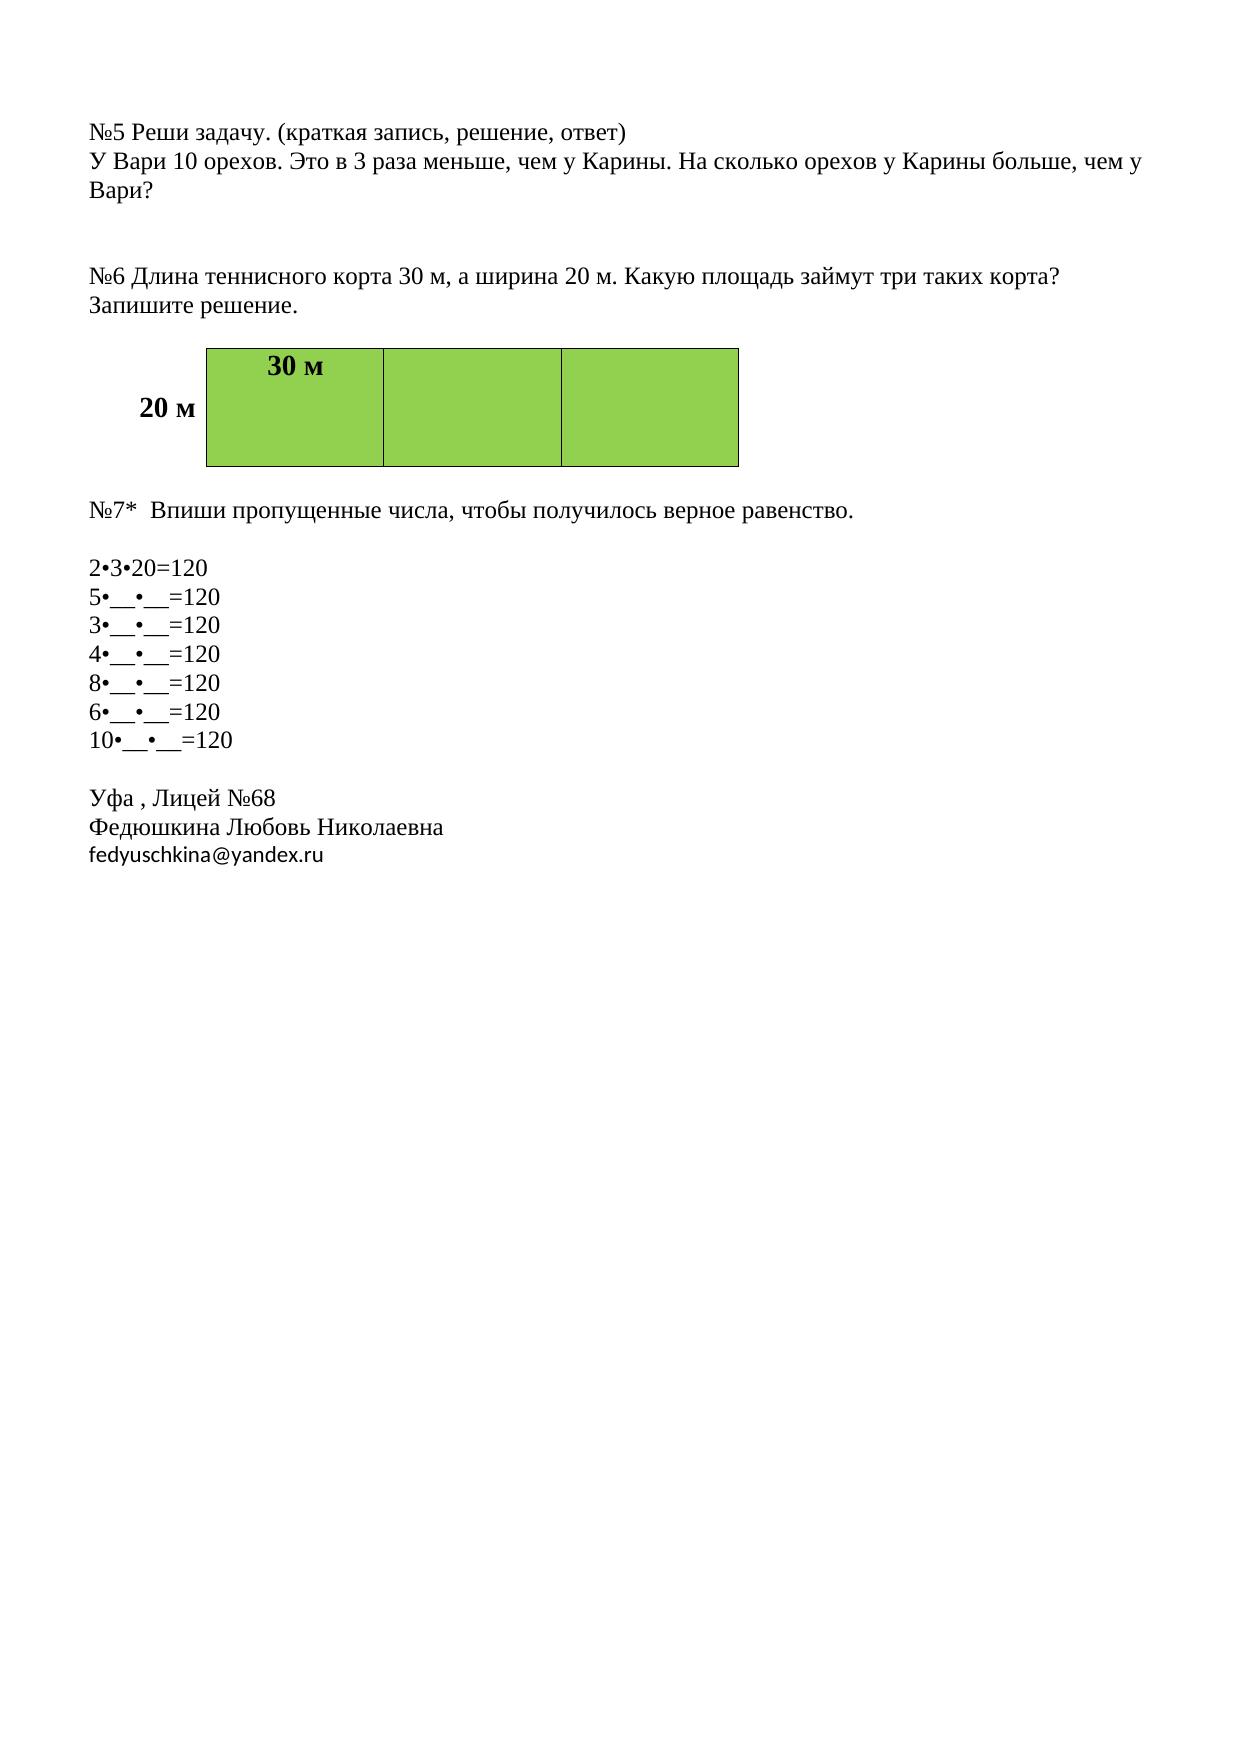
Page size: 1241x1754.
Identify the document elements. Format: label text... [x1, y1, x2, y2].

text 5•__•__=120 [89, 582, 1152, 610]
text Уфа , Лицей №68 [89, 783, 1152, 812]
text №7* Впиши пропущенные числа, чтобы получилось верное равенство. [89, 495, 1152, 524]
text fedyuschkina@yandex.ru [89, 840, 1152, 868]
text 10•__•__=120 [89, 725, 1152, 754]
text 8•__•__=120 [89, 668, 1152, 697]
text 3•__•__=120 [89, 610, 1152, 639]
table_header [384, 349, 561, 466]
text 4•__•__=120 [89, 639, 1152, 668]
text Федюшкина Любовь Николаевна [89, 812, 1152, 840]
text У Вари 10 орехов. Это в 3 раза меньше, чем у Карины. На сколько орехов у Карины больше, чем у Вари? [89, 146, 1152, 204]
text 2•3•20=120 [89, 553, 1152, 582]
text Запишите решение. [89, 290, 1152, 319]
text 6•__•__=120 [89, 697, 1152, 725]
table_header [562, 349, 738, 466]
table_header 30 м [207, 349, 383, 466]
table_header 20 м [78, 348, 206, 466]
text №5 Реши задачу. (краткая запись, решение, ответ) [89, 117, 1152, 146]
text №6 Длина теннисного корта 30 м, а ширина 20 м. Какую площадь займут три таких корта? [89, 261, 1152, 290]
